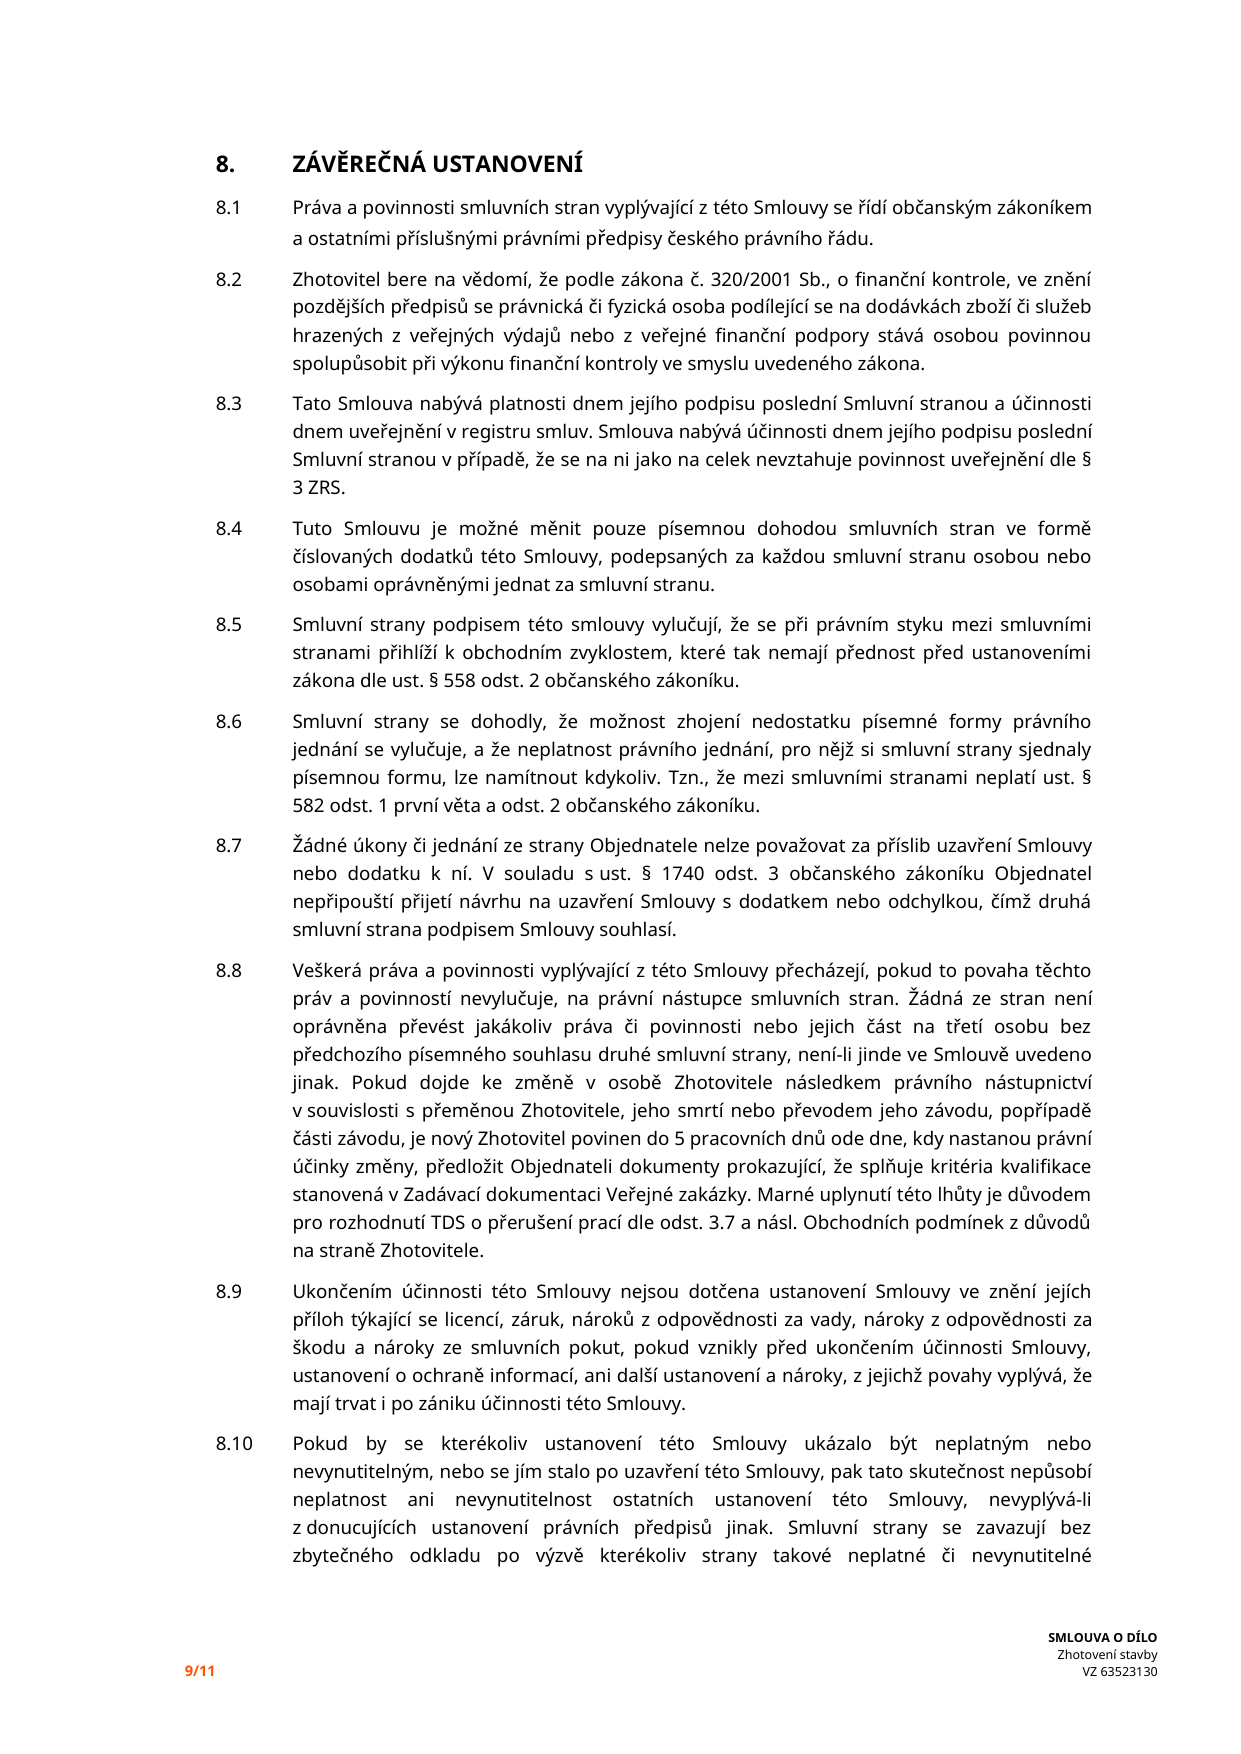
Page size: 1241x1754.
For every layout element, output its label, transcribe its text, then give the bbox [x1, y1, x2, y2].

text Práva a povinnosti smluvních stran vyplývající z této Smlouvy se řídí občanským zákoníkem a ostatními příslušnými právními předpisy českého právního řádu. [216, 194, 1093, 251]
text Zhotovitel bere na vědomí, že podle zákona č. 320/2001 Sb., o finanční kontrole, ve znění pozdějších předpisů se právnická či fyzická osoba podílející se na dodávkách zboží či služeb hrazených z veřejných výdajů nebo z veřejné finanční podpory stává osobou povinnou spolupůsobit při výkonu finanční kontroly ve smyslu uvedeného zákona. [216, 266, 1093, 375]
text Smluvní strany podpisem této smlouvy vylučují, že se při právním styku mezi smluvními stranami přihlíží k obchodním zvyklostem, které tak nemají přednost před ustanoveními zákona dle ust. § 558 odst. 2 občanského zákoníku. [216, 612, 1093, 693]
text Tuto Smlouvu je možné měnit pouze písemnou dohodou smluvních stran ve formě číslovaných dodatků této Smlouvy, podepsaných za každou smluvní stranu osobou nebo osobami oprávněnými jednat za smluvní stranu. [216, 515, 1093, 597]
text Žádné úkony či jednání ze strany Objednatele nelze považovat za příslib uzavření Smlouvy nebo dodatku k ní. V souladu s ust. § 1740 odst. 3 občanského zákoníku Objednatel nepřipouští přijetí návrhu na uzavření Smlouvy s dodatkem nebo odchylkou, čímž druhá smluvní strana podpisem Smlouvy souhlasí. [216, 833, 1093, 942]
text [216, 1431, 1093, 1568]
text Ukončením účinnosti této Smlouvy nejsou dotčena ustanovení Smlouvy ve znění jejích příloh týkající se licencí, záruk, nároků z odpovědnosti za vady, nároky z odpovědnosti za škodu a nároky ze smluvních pokut, pokud vznikly před ukončením účinnosti Smlouvy, ustanovení o ochraně informací, ani další ustanovení a nároky, z jejichž povahy vyplývá, že mají trvat i po zániku účinnosti této Smlouvy. [216, 1278, 1093, 1416]
text Smluvní strany se dohodly, že možnost zhojení nedostatku písemné formy právního jednání se vylučuje, a že neplatnost právního jednání, pro nějž si smluvní strany sjednaly písemnou formu, lze namítnout kdykoliv. Tzn., že mezi smluvními stranami neplatí ust. § 582 odst. 1 první věta a odst. 2 občanského zákoníku. [216, 708, 1093, 818]
text ZÁVĚREČNÁ USTANOVENÍ [216, 147, 1093, 179]
text Veškerá práva a povinnosti vyplývající z této Smlouvy přecházejí, pokud to povaha těchto práv a povinností nevylučuje, na právní nástupce smluvních stran. Žádná ze stran není oprávněna převést jakákoliv práva či povinnosti nebo jejich část na třetí osobu bez předchozího písemného souhlasu druhé smluvní strany, není-li jinde ve Smlouvě uvedeno jinak. Pokud dojde ke změně v osobě Zhotovitele následkem právního nástupnictví v souvislosti s přeměnou Zhotovitele, jeho smrtí nebo převodem jeho závodu, popřípadě části závodu, je nový Zhotovitel povinen do 5 pracovních dnů ode dne, kdy nastanou právní účinky změny, předložit Objednateli dokumenty prokazující, že splňuje kritéria kvalifikace stanovená v Zadávací dokumentaci Veřejné zakázky. Marné uplynutí této lhůty je důvodem pro rozhodnutí TDS o přerušení prací dle odst. 3.7 a násl. Obchodních podmínek z důvodů na straně Zhotovitele. [216, 957, 1093, 1263]
text Tato Smlouva nabývá platnosti dnem jejího podpisu poslední Smluvní stranou a účinnosti dnem uveřejnění v registru smluv. Smlouva nabývá účinnosti dnem jejího podpisu poslední Smluvní stranou v případě, že se na ni jako na celek nevztahuje povinnost uveřejnění dle § 3 ZRS. [216, 390, 1093, 500]
